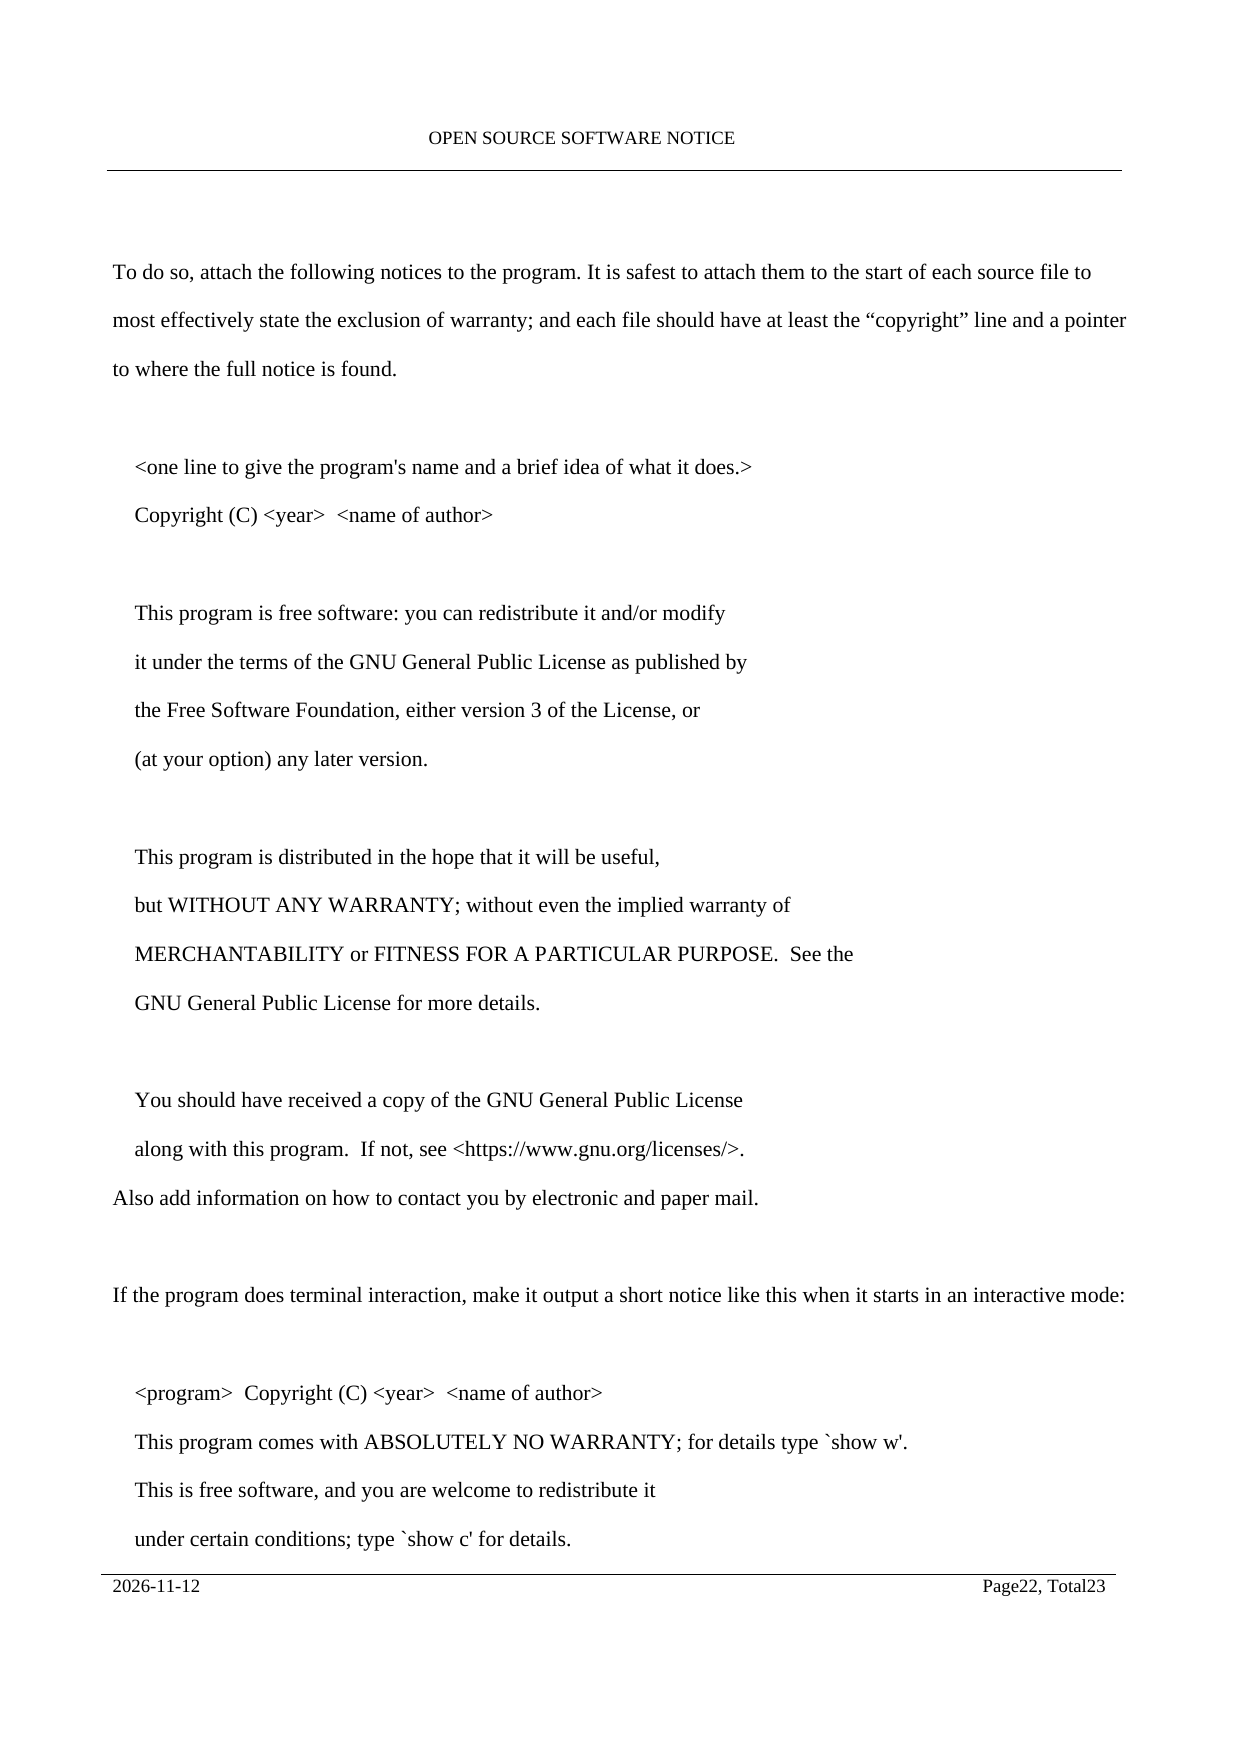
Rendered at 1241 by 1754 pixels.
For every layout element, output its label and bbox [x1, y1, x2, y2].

text [112, 206, 1128, 1555]
